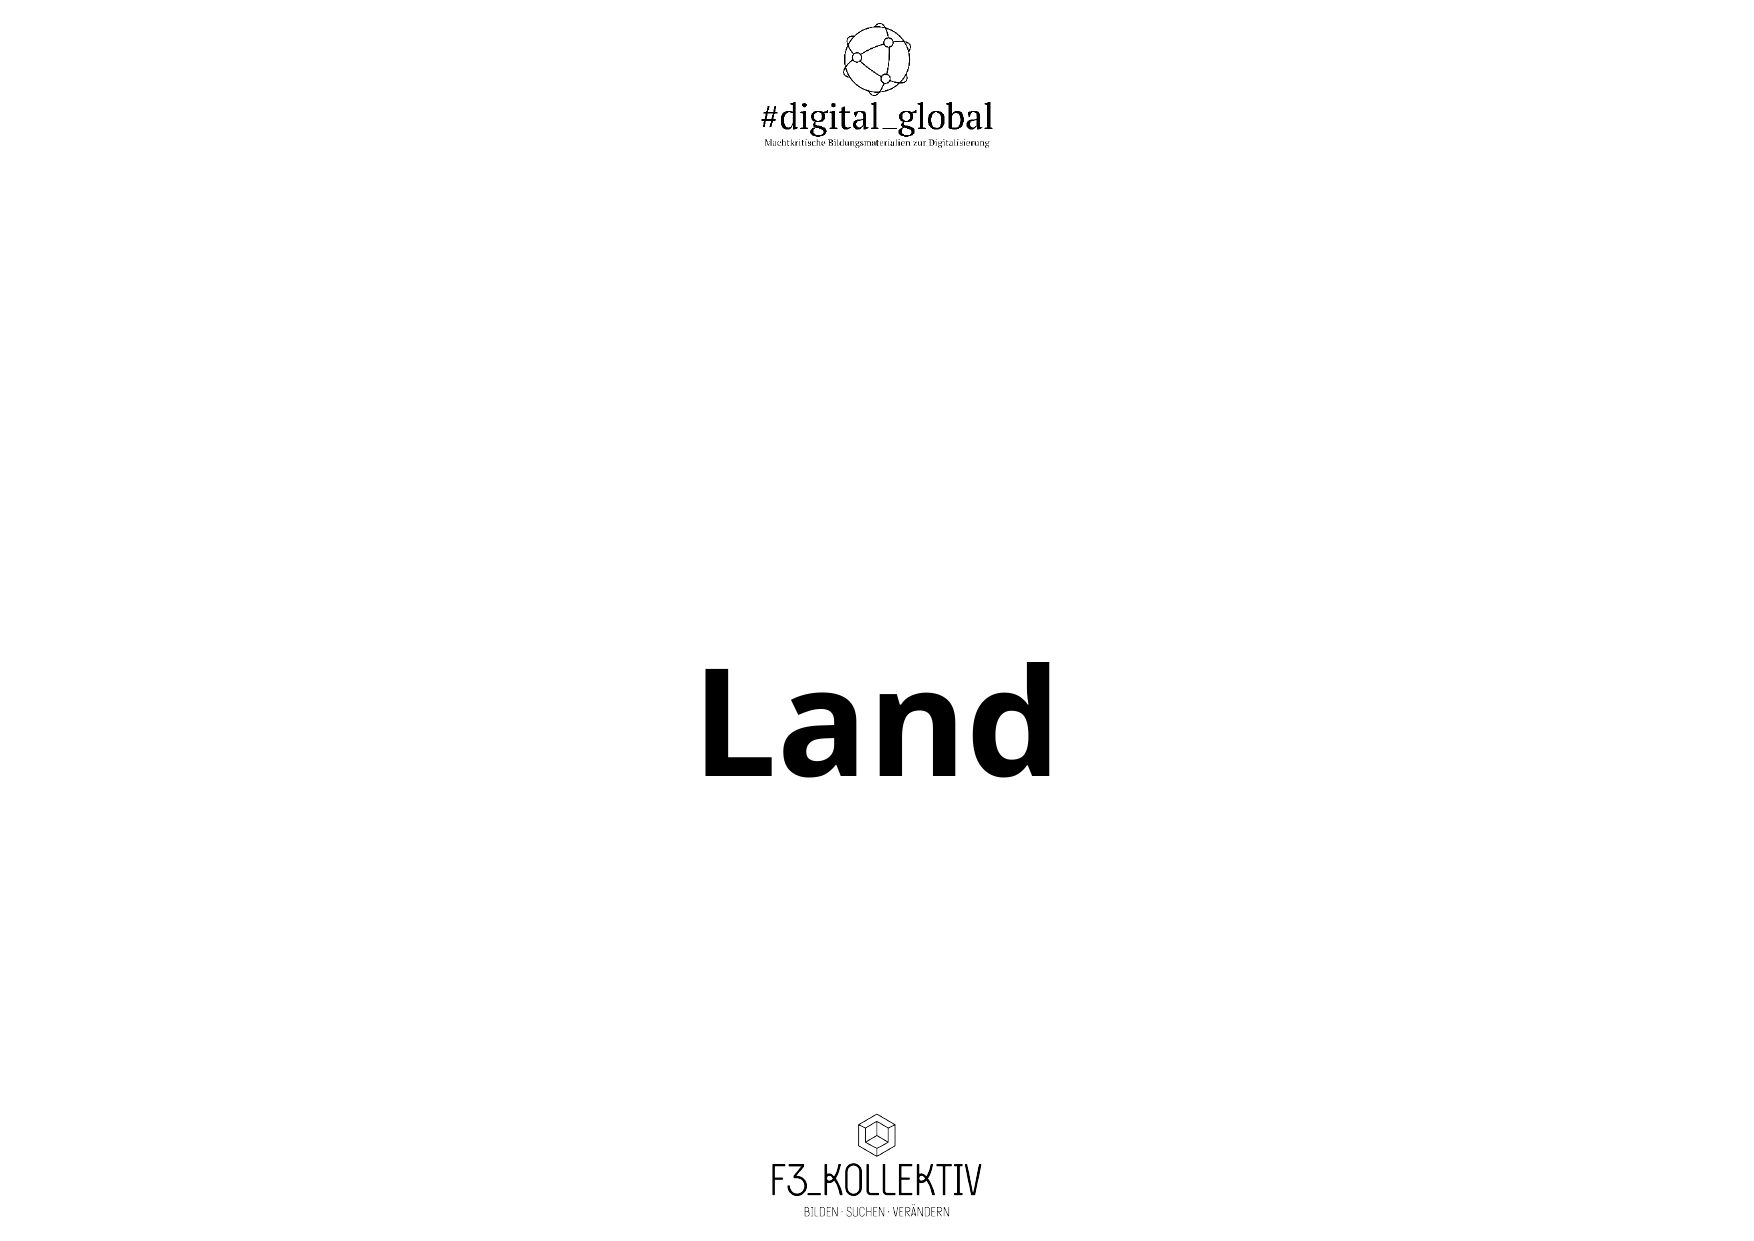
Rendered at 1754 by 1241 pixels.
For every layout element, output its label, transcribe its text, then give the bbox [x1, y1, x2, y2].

text Land [300, 616, 1454, 820]
picture [766, 1108, 988, 1223]
picture [754, 16, 999, 154]
